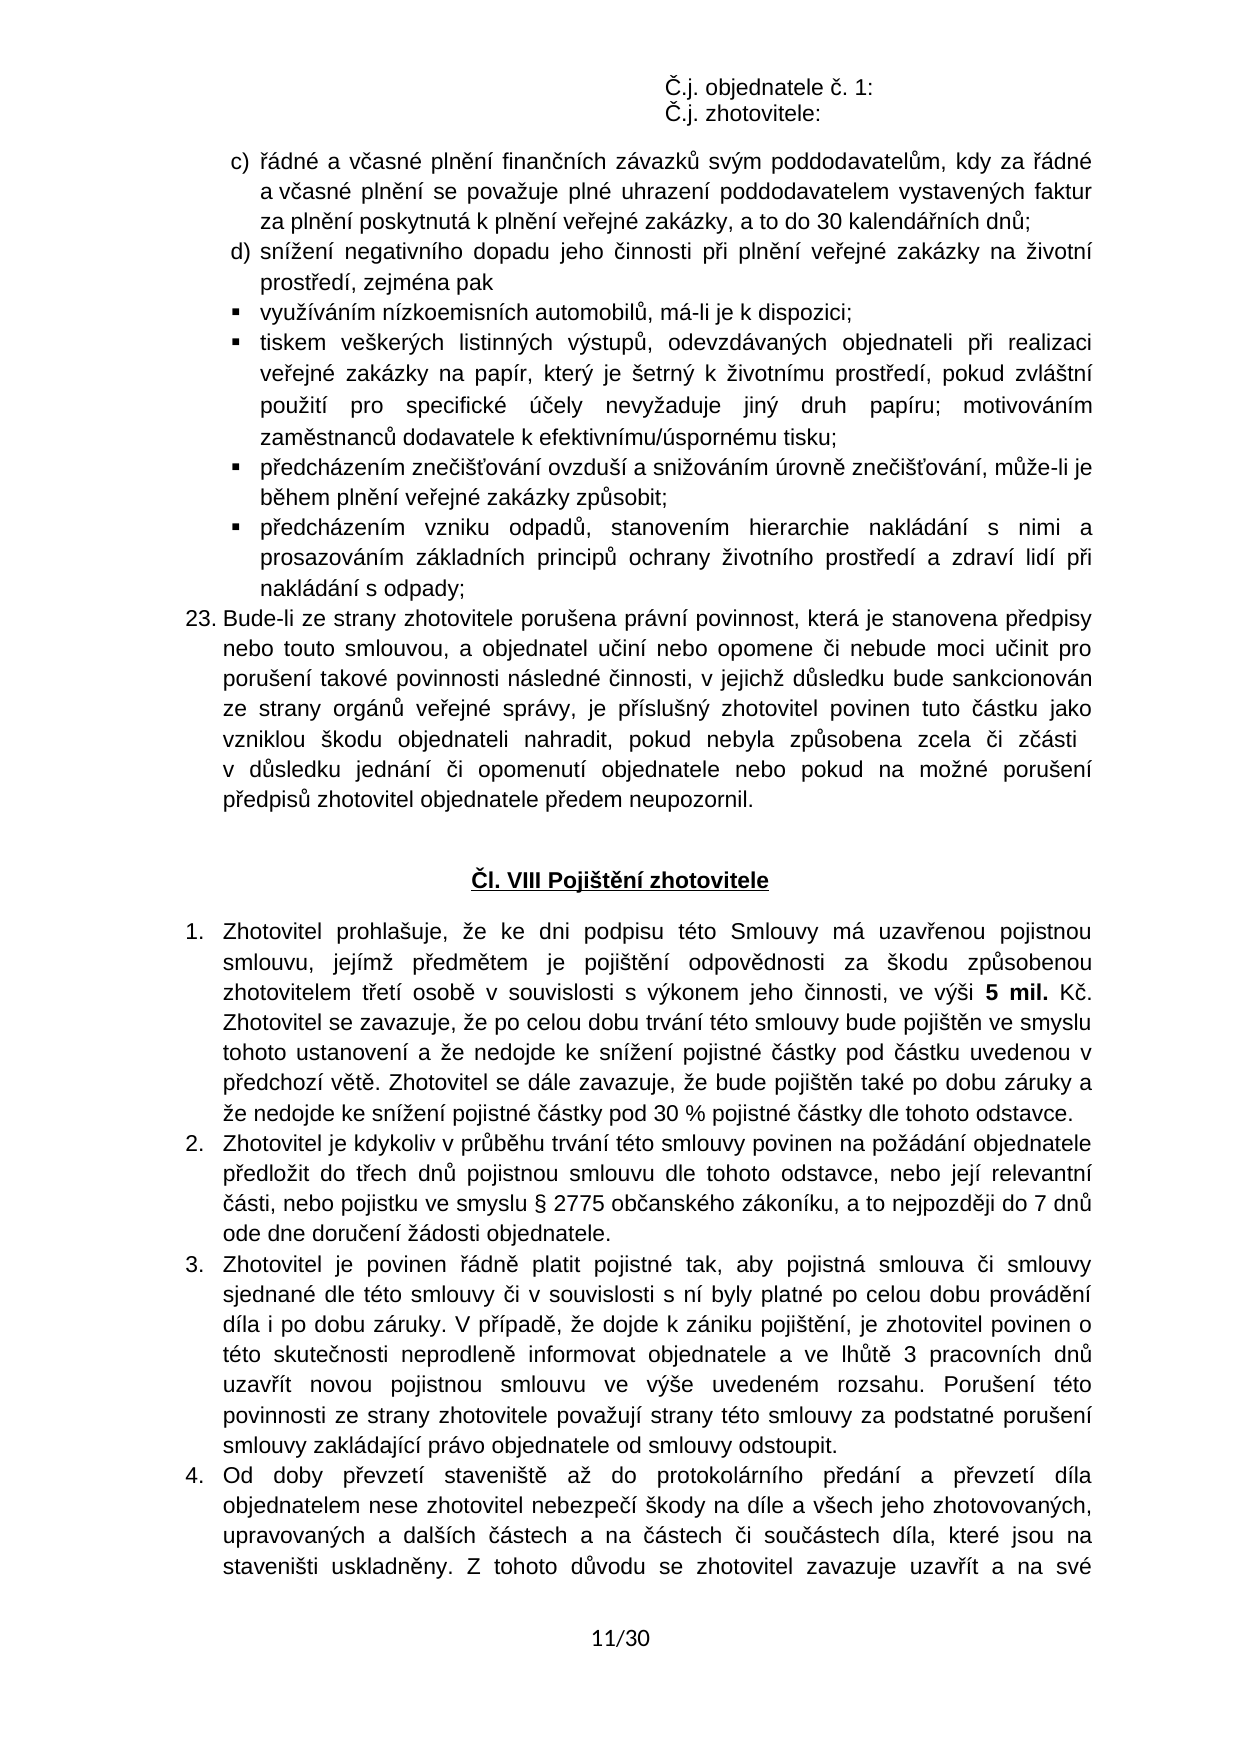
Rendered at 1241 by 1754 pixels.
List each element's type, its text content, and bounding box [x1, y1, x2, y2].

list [185, 1462, 1093, 1579]
list Bude-li ze strany zhotovitele porušena právní povinnost, která je stanovena předpisy nebo touto smlouvou, a objednatel učiní nebo opomene či nebude moci učinit pro porušení takové povinnosti následné činnosti, v jejichž důsledku bude sankcionován ze strany orgánů veřejné správy, je příslušný zhotovitel povinen tuto částku jako vzniklou škodu objednateli nahradit, pokud nebyla způsobena zcela či zčásti v důsledku jednání či opomenutí objednatele nebo pokud na možné porušení předpisů zhotovitel objednatele předem neupozornil. [185, 605, 1093, 812]
list předcházením vzniku odpadů, stanovením hierarchie nakládání s nimi a prosazováním základních principů ochrany životního prostředí a zdraví lidí při nakládání s odpady; [230, 514, 1093, 601]
list snížení negativního dopadu jeho činnosti při plnění veřejné zakázky na životní prostředí, zejména pak [230, 238, 1093, 295]
list Zhotovitel prohlašuje, že ke dni podpisu této Smlouvy má uzavřenou pojistnou smlouvu, jejímž předmětem je pojištění odpovědnosti za škodu způsobenou zhotovitelem třetí osobě v souvislosti s výkonem jeho činnosti, ve výši 5 mil. Kč. Zhotovitel se zavazuje, že po celou dobu trvání této smlouvy bude pojištěn ve smyslu tohoto ustanovení a že nedojde ke snížení pojistné částky pod částku uvedenou v předchozí větě. Zhotovitel se dále zavazuje, že bude pojištěn také po dobu záruky a že nedojde ke snížení pojistné částky pod 30 % pojistné částky dle tohoto odstavce. [185, 918, 1093, 1126]
list předcházením znečišťování ovzduší a snižováním úrovně znečišťování, může-li je během plnění veřejné zakázky způsobit; [230, 454, 1093, 510]
list tiskem veškerých listinných výstupů, odevzdávaných objednateli při realizaci veřejné zakázky na papír, který je šetrný k životnímu prostředí, pokud zvláštní použití pro specifické účely nevyžaduje jiný druh papíru; motivováním zaměstnanců dodavatele k efektivnímu/úspornému tisku; [230, 329, 1093, 450]
list Zhotovitel je povinen řádně platit pojistné tak, aby pojistná smlouva či smlouvy sjednané dle této smlouvy či v souvislosti s ní byly platné po celou dobu provádění díla i po dobu záruky. V případě, že dojde k zániku pojištění, je zhotovitel povinen o této skutečnosti neprodleně informovat objednatele a ve lhůtě 3 pracovních dnů uzavřít novou pojistnou smlouvu ve výše uvedeném rozsahu. Porušení této povinnosti ze strany zhotovitele považují strany této smlouvy za podstatné porušení smlouvy zakládající právo objednatele od smlouvy odstoupit. [185, 1251, 1093, 1458]
text Čl. VIII Pojištění zhotovitele [148, 867, 1093, 893]
list Zhotovitel je kdykoliv v průběhu trvání této smlouvy povinen na požádání objednatele předložit do třech dnů pojistnou smlouvu dle tohoto odstavce, nebo její relevantní části, nebo pojistku ve smyslu § 2775 občanského zákoníku, a to nejpozději do 7 dnů ode dne doručení žádosti objednatele. [185, 1130, 1093, 1247]
list řádné a včasné plnění finančních závazků svým poddodavatelům, kdy za řádné a včasné plnění se považuje plné uhrazení poddodavatelem vystavených faktur za plnění poskytnutá k plnění veřejné zakázky, a to do 30 kalendářních dnů; [230, 148, 1093, 234]
list využíváním nízkoemisních automobilů, má-li je k dispozici; [230, 299, 1093, 325]
